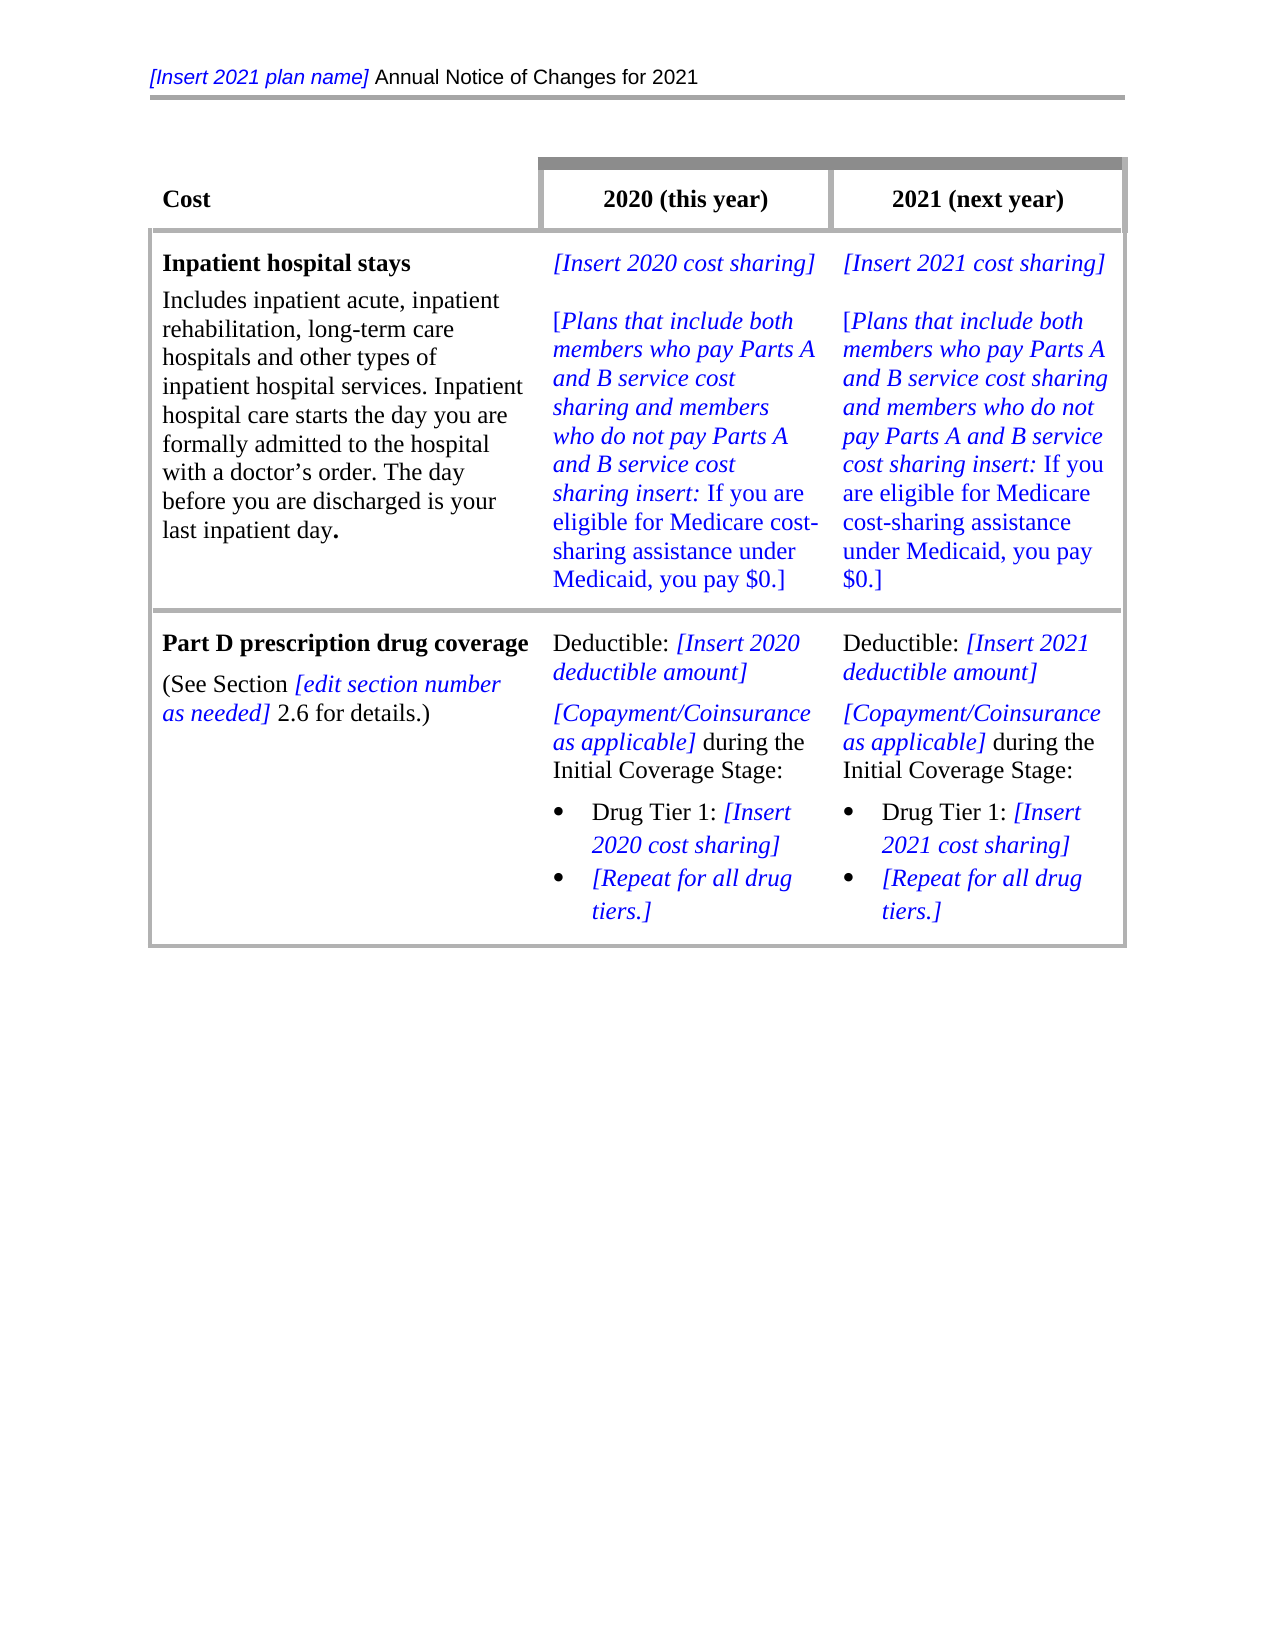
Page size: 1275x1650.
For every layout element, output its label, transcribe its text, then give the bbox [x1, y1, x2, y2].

table_header 2020 (this year) [544, 170, 828, 228]
table_cell [Insert 2021 cost sharing] [Plans that include both members who pay Parts A and B service cost sharing and members who do not pay Parts A and B service cost sharing insert: If you are eligible for Medicare cost-sharing assistance under Medicaid, you pay $0.] [831, 228, 1123, 608]
table_header 2021 (next year) [834, 170, 1122, 228]
table_cell [Insert 2020 cost sharing] [Plans that include both members who pay Parts A and B service cost sharing and members who do not pay Parts A and B service cost sharing insert: If you are eligible for Medicare cost-sharing assistance under Medicaid, you pay $0.] [541, 233, 831, 608]
table_cell Part D prescription drug coverage (See Section [edit section number as needed] 2.6 for details.) [152, 609, 541, 943]
table_cell Inpatient hospital stays Includes inpatient acute, inpatient rehabilitation, long-term care hospitals and other types of inpatient hospital services. Inpatient hospital care starts the day you are formally admitted to the hospital with a doctor’s order. The day before you are discharged is your last inpatient day. [152, 229, 541, 608]
table_cell Deductible: [Insert 2021 deductible amount] [Copayment/Coinsurance as applicable] during the Initial Coverage Stage: Drug Tier 1: [Insert 2021 cost sharing] [Repeat for all drug tiers.] [831, 608, 1123, 943]
table_cell Deductible: [Insert 2020 deductible amount] [Copayment/Coinsurance as applicable] during the Initial Coverage Stage: Drug Tier 1: [Insert 2020 cost sharing] [Repeat for all drug tiers.] [541, 613, 831, 943]
table_header Cost [150, 157, 538, 228]
